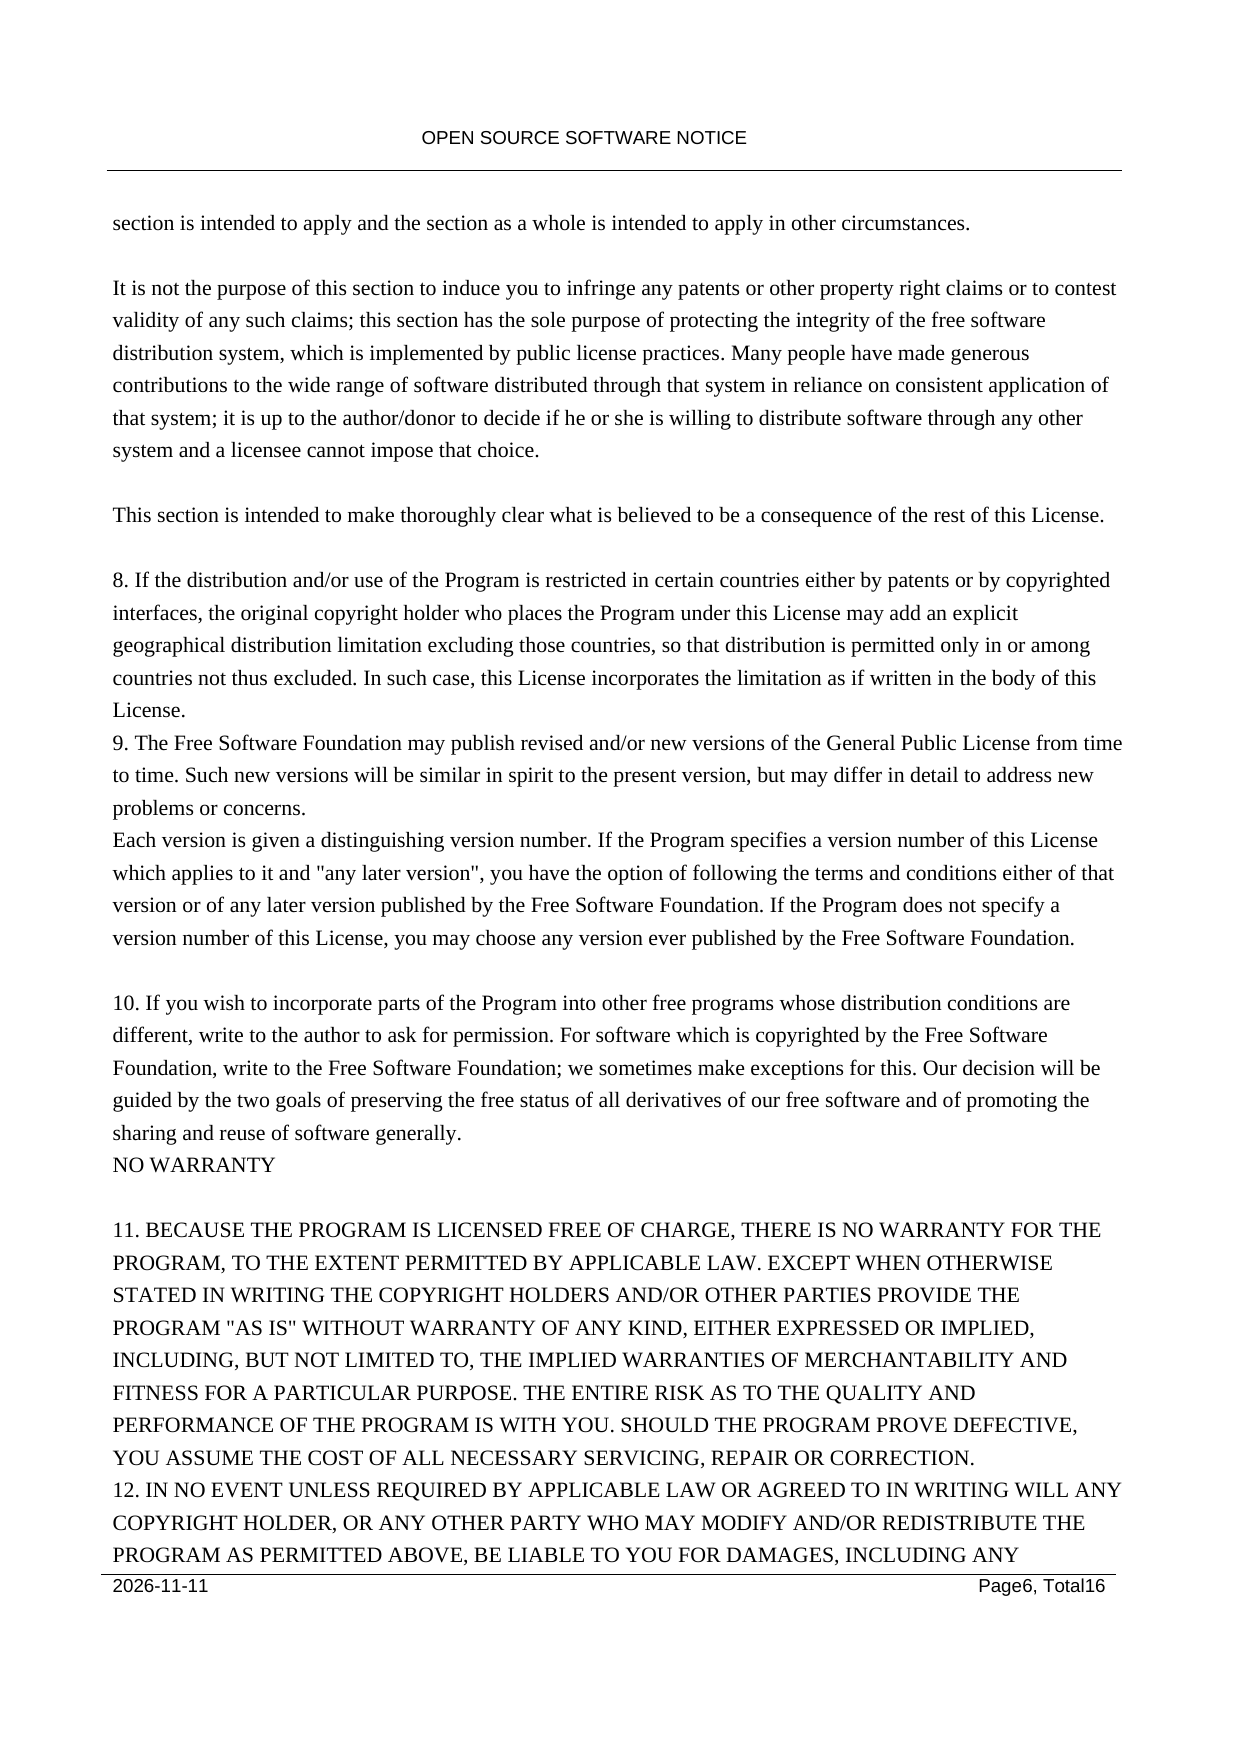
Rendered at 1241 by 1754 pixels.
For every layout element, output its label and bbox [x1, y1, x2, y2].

text [112, 206, 1128, 1571]
